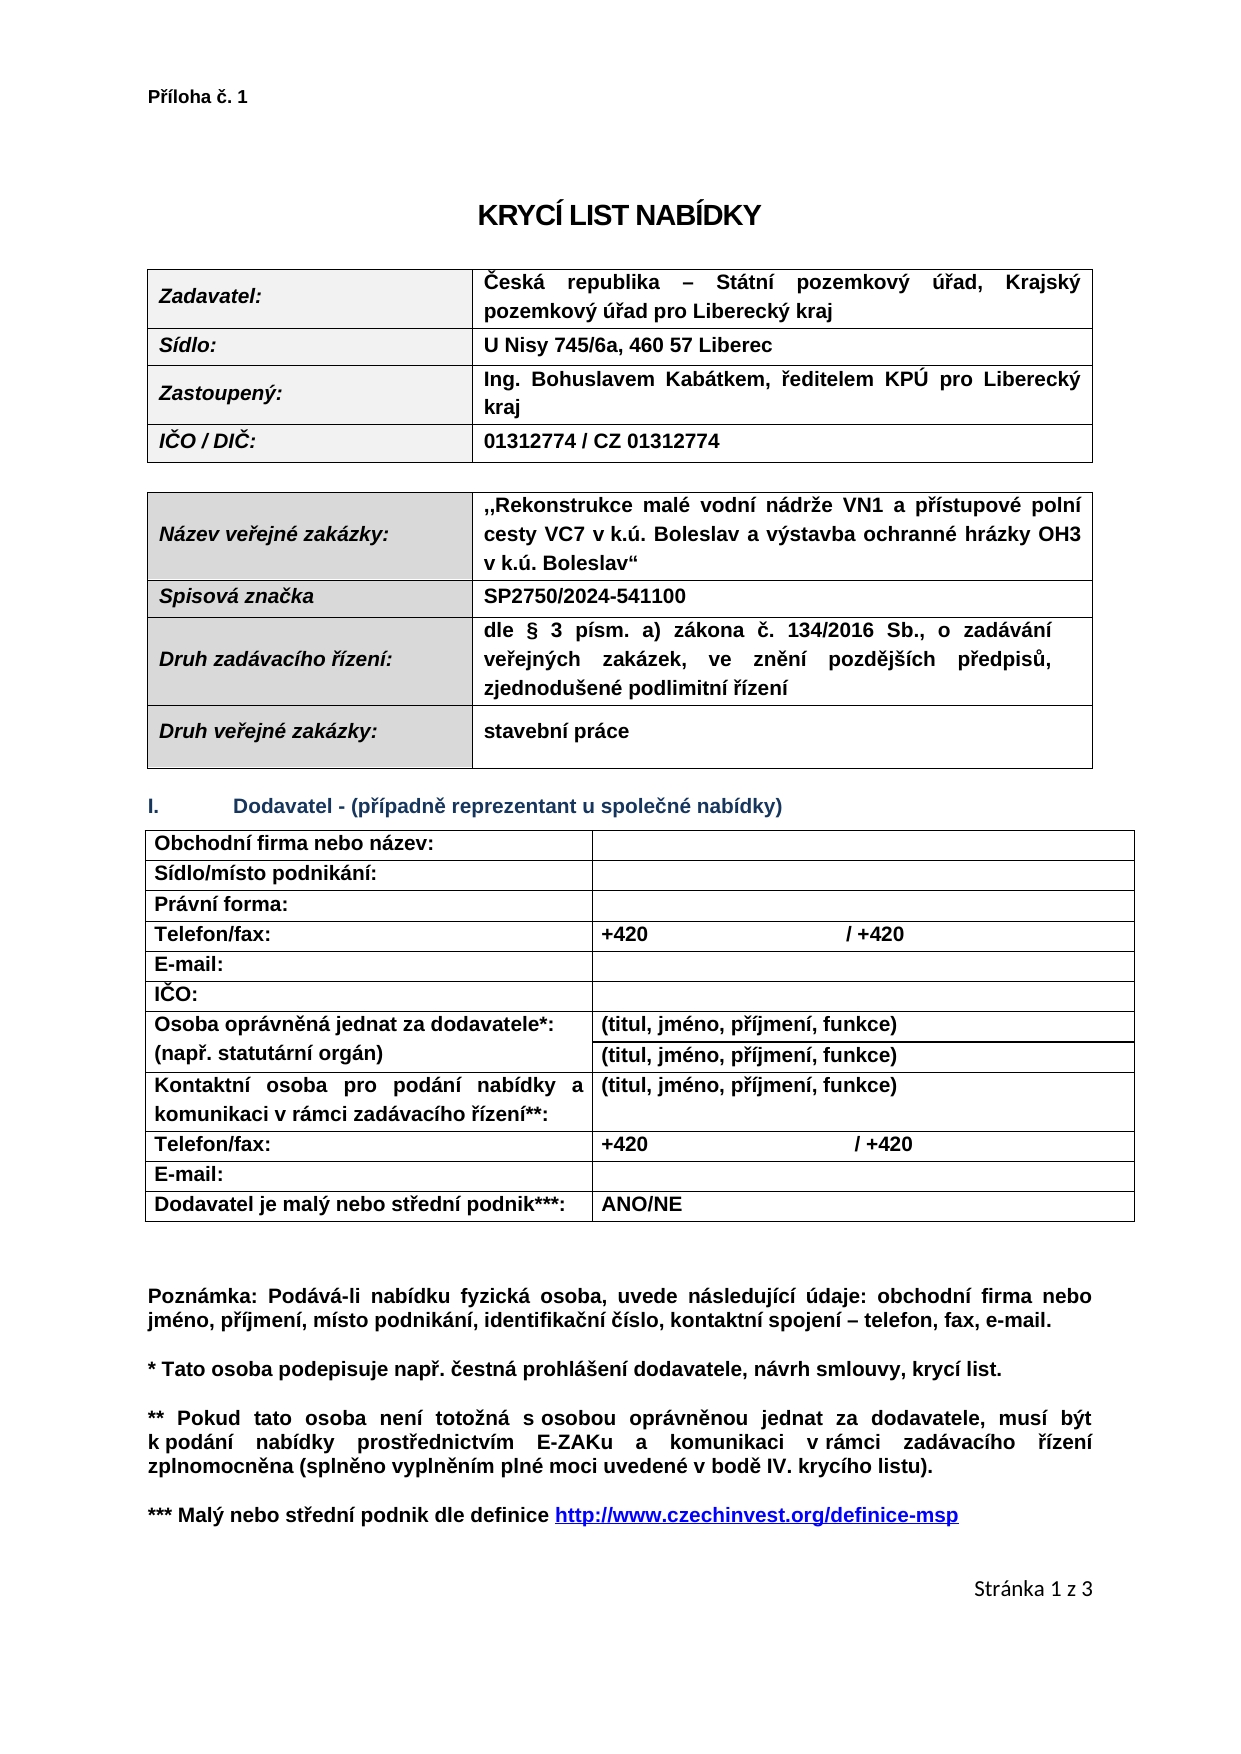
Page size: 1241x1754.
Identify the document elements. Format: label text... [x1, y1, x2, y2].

table_cell Právní forma: [146, 891, 592, 921]
table_header ,,Rekonstrukce malé vodní nádrže VN1 a přístupové polní cesty VC7 v k.ú. Boleslav a výstavba ochranné hrázky OH3 v k.ú. Boleslav“ [473, 493, 1092, 579]
table_cell Kontaktní osoba pro podání nabídky a komunikaci v rámci zadávacího řízení**: [146, 1073, 592, 1131]
table_cell SP2750/2024-541100 [473, 581, 1092, 617]
table_cell [593, 891, 1134, 921]
table_cell ANO/NE [593, 1192, 1134, 1221]
table_cell dle § 3 písm. a) zákona č. 134/2016 Sb., o zadávání veřejných zakázek, ve znění pozdějších předpisů, zjednodušené podlimitní řízení [473, 618, 1092, 705]
table_cell Telefon/fax: [146, 1132, 592, 1161]
text *** Malý nebo střední podnik dle definice http://www.czechinvest.org/definice-msp [148, 1502, 1093, 1526]
table_cell stavební práce [473, 706, 1092, 767]
table_header Zadavatel: [148, 270, 472, 328]
table_header Název veřejné zakázky: [148, 493, 472, 579]
table_cell (titul, jméno, příjmení, funkce) [593, 1043, 1134, 1072]
table_header [593, 831, 1134, 860]
table_cell E-mail: [146, 952, 592, 981]
table_cell Telefon/fax: [146, 922, 592, 951]
table_cell Sídlo: [148, 329, 472, 365]
text ** Pokud tato osoba není totožná s osobou oprávněnou jednat za dodavatele, musí být k podání nabídky prostřednictvím E-ZAKu a komunikaci v rámci zadávacího řízení zplnomocněna (splněno vyplněním plné moci uvedené v bodě IV. krycího listu). [148, 1406, 1093, 1477]
table_cell IČO: [146, 982, 592, 1011]
table_cell Druh zadávacího řízení: [148, 618, 472, 705]
text Poznámka: Podává-li nabídku fyzická osoba, uvede následující údaje: obchodní firma nebo jméno, příjmení, místo podnikání, identifikační číslo, kontaktní spojení – telefon, fax, e-mail. [148, 1284, 1093, 1332]
text * Tato osoba podepisuje např. čestná prohlášení dodavatele, návrh smlouvy, krycí list. [148, 1357, 1093, 1381]
table_cell Ing. Bohuslavem Kabátkem, ředitelem KPÚ pro Liberecký kraj [473, 366, 1092, 424]
table_cell [593, 982, 1134, 1011]
table_cell Druh veřejné zakázky: [148, 706, 472, 767]
table_cell IČO / DIČ: [148, 425, 472, 462]
table_cell [593, 1162, 1134, 1191]
table_cell +420 / +420 [593, 1132, 1134, 1161]
table_cell Dodavatel je malý nebo střední podnik***: [146, 1192, 592, 1221]
table_cell [593, 952, 1134, 981]
table_header Česká republika – Státní pozemkový úřad, Krajský pozemkový úřad pro Liberecký kraj [473, 270, 1092, 328]
table_cell (titul, jméno, příjmení, funkce) [593, 1073, 1134, 1131]
title Krycí list nabídky [148, 198, 1093, 231]
table_cell (titul, jméno, příjmení, funkce) [593, 1012, 1134, 1041]
subtitle Dodavatel - (případně reprezentant u společné nabídky) [148, 793, 1093, 817]
table_cell Osoba oprávněná jednat za dodavatele*: (např. statutární orgán) [146, 1012, 592, 1072]
table_header Obchodní firma nebo název: [146, 831, 592, 860]
table_cell 01312774 / CZ 01312774 [473, 425, 1092, 462]
table_cell [593, 861, 1134, 890]
table_cell Spisová značka [148, 581, 472, 617]
table_cell E-mail: [146, 1162, 592, 1191]
table_cell U Nisy 745/6a, 460 57 Liberec [473, 329, 1092, 365]
table_cell +420 / +420 [593, 922, 1134, 951]
table_cell Sídlo/místo podnikání: [146, 861, 592, 890]
table_cell Zastoupený: [148, 366, 472, 424]
